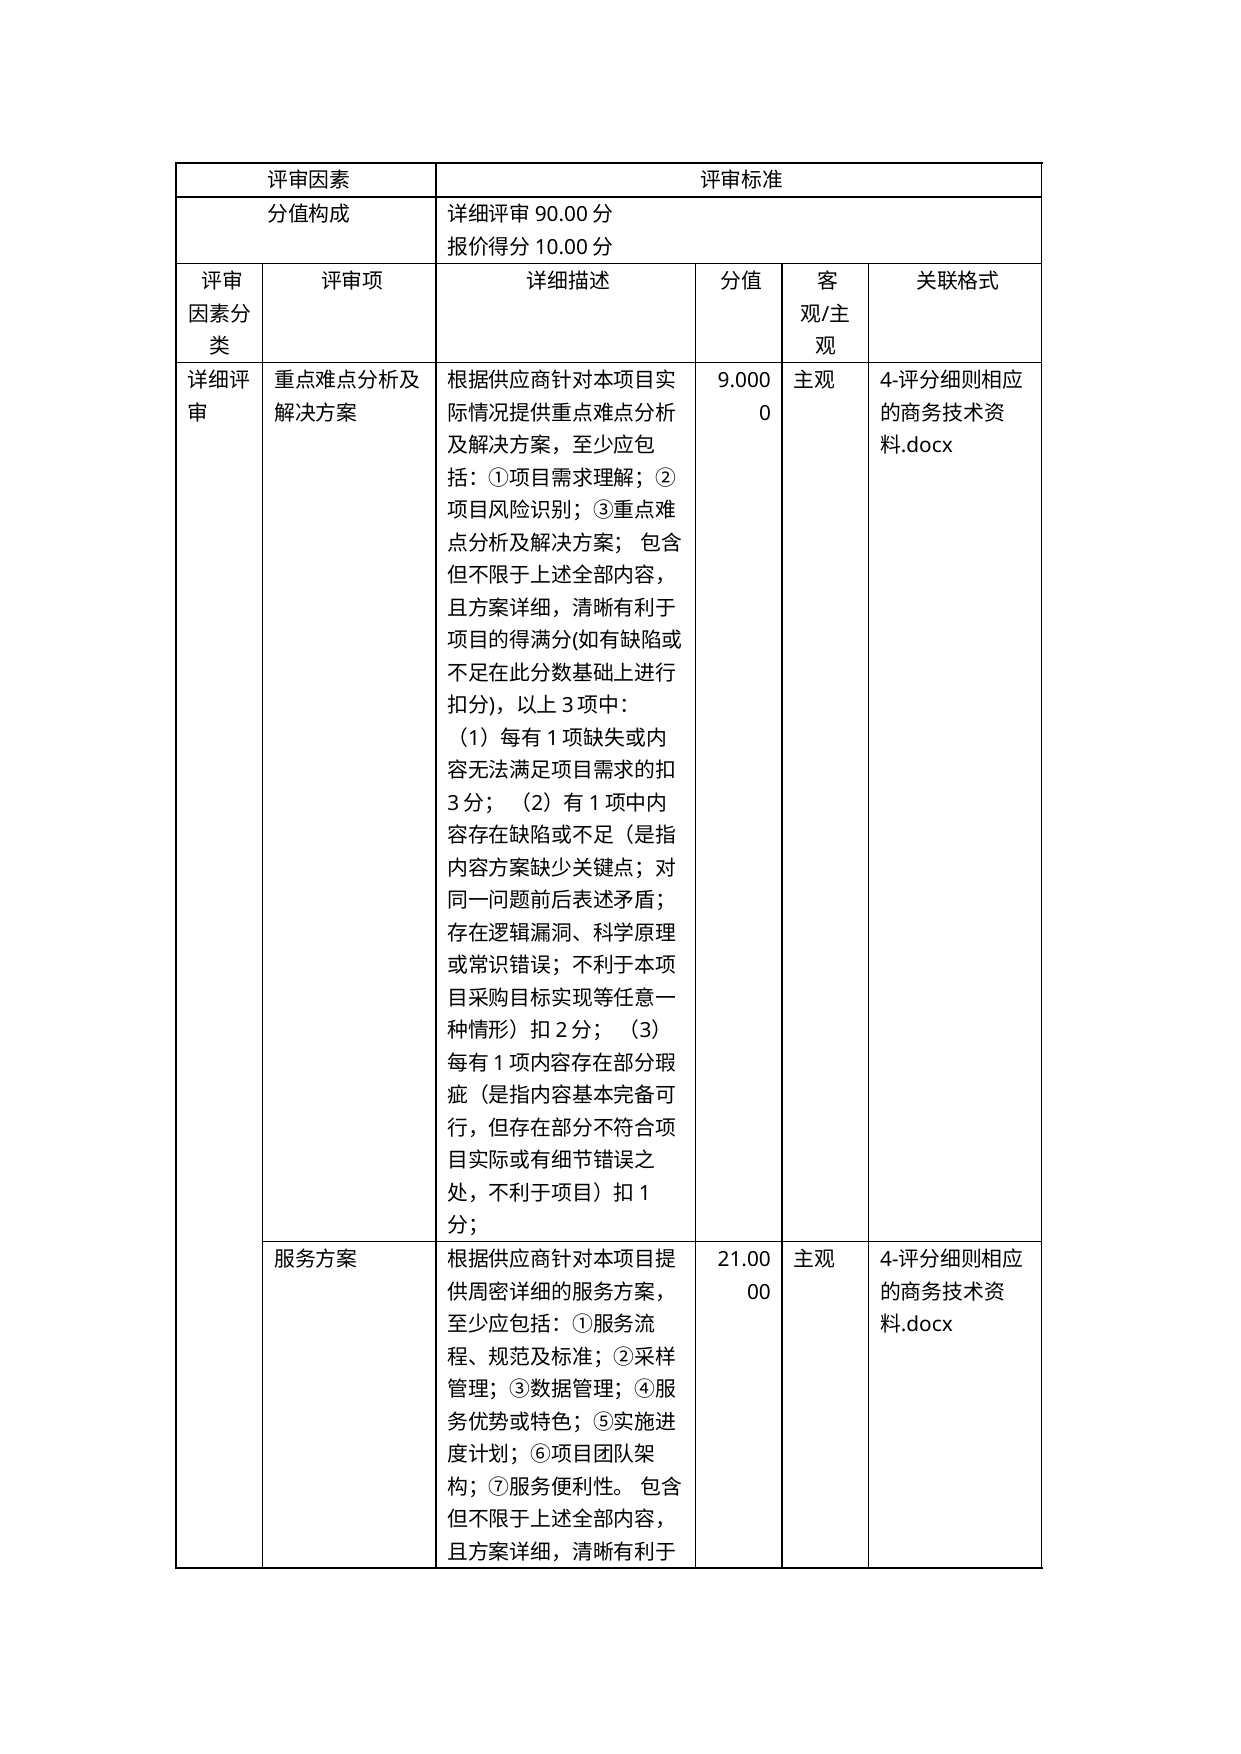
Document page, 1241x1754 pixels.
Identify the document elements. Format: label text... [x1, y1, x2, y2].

table_cell 21.0000 [696, 1242, 781, 1567]
table_cell 主观 [783, 1242, 868, 1567]
table_cell 4-评分细则相应的商务技术资料.docx [869, 363, 1041, 1241]
table_cell 详细描述 [437, 264, 695, 362]
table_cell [869, 1242, 1041, 1567]
table_cell 主观 [783, 363, 868, 1241]
table_header 评审因素 [177, 164, 435, 196]
table_cell 分值 [696, 264, 781, 362]
table_header 评审标准 [437, 164, 1041, 196]
table_cell 重点难点分析及解决方案 [263, 363, 435, 1241]
table_cell 详细评审90.00分 报价得分10.00分 [437, 198, 1041, 263]
table_cell 评审因素分类 [177, 264, 262, 362]
table_cell 分值构成 [177, 198, 435, 263]
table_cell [437, 1242, 695, 1567]
table_cell 9.0000 [696, 363, 781, 1241]
table_cell 关联格式 [869, 264, 1041, 362]
table_cell 服务方案 [263, 1242, 435, 1567]
table_cell 根据供应商针对本项目实际情况提供重点难点分析及解决方案，至少应包括：①项目需求理解；②项目风险识别；③重点难点分析及解决方案； 包含但不限于上述全部内容，且方案详细，清晰有利于项目的得满分(如有缺陷或不足在此分数基础上进行扣分)，以上3项中： （1）每有1项缺失或内容无法满足项目需求的扣3分； （2）有1项中内容存在缺陷或不足（是指内容方案缺少关键点；对同一问题前后表述矛盾；存在逻辑漏洞、科学原理或常识错误；不利于本项目采购目标实现等任意一种情形）扣2分； （3）每有1项内容存在部分瑕疵（是指内容基本完备可行，但存在部分不符合项目实际或有细节错误之处，不利于项目）扣1分； [437, 363, 695, 1241]
table_cell 客观/主观 [783, 264, 868, 362]
table_cell 详细评审 [177, 363, 262, 1567]
table_cell 评审项 [263, 264, 435, 362]
